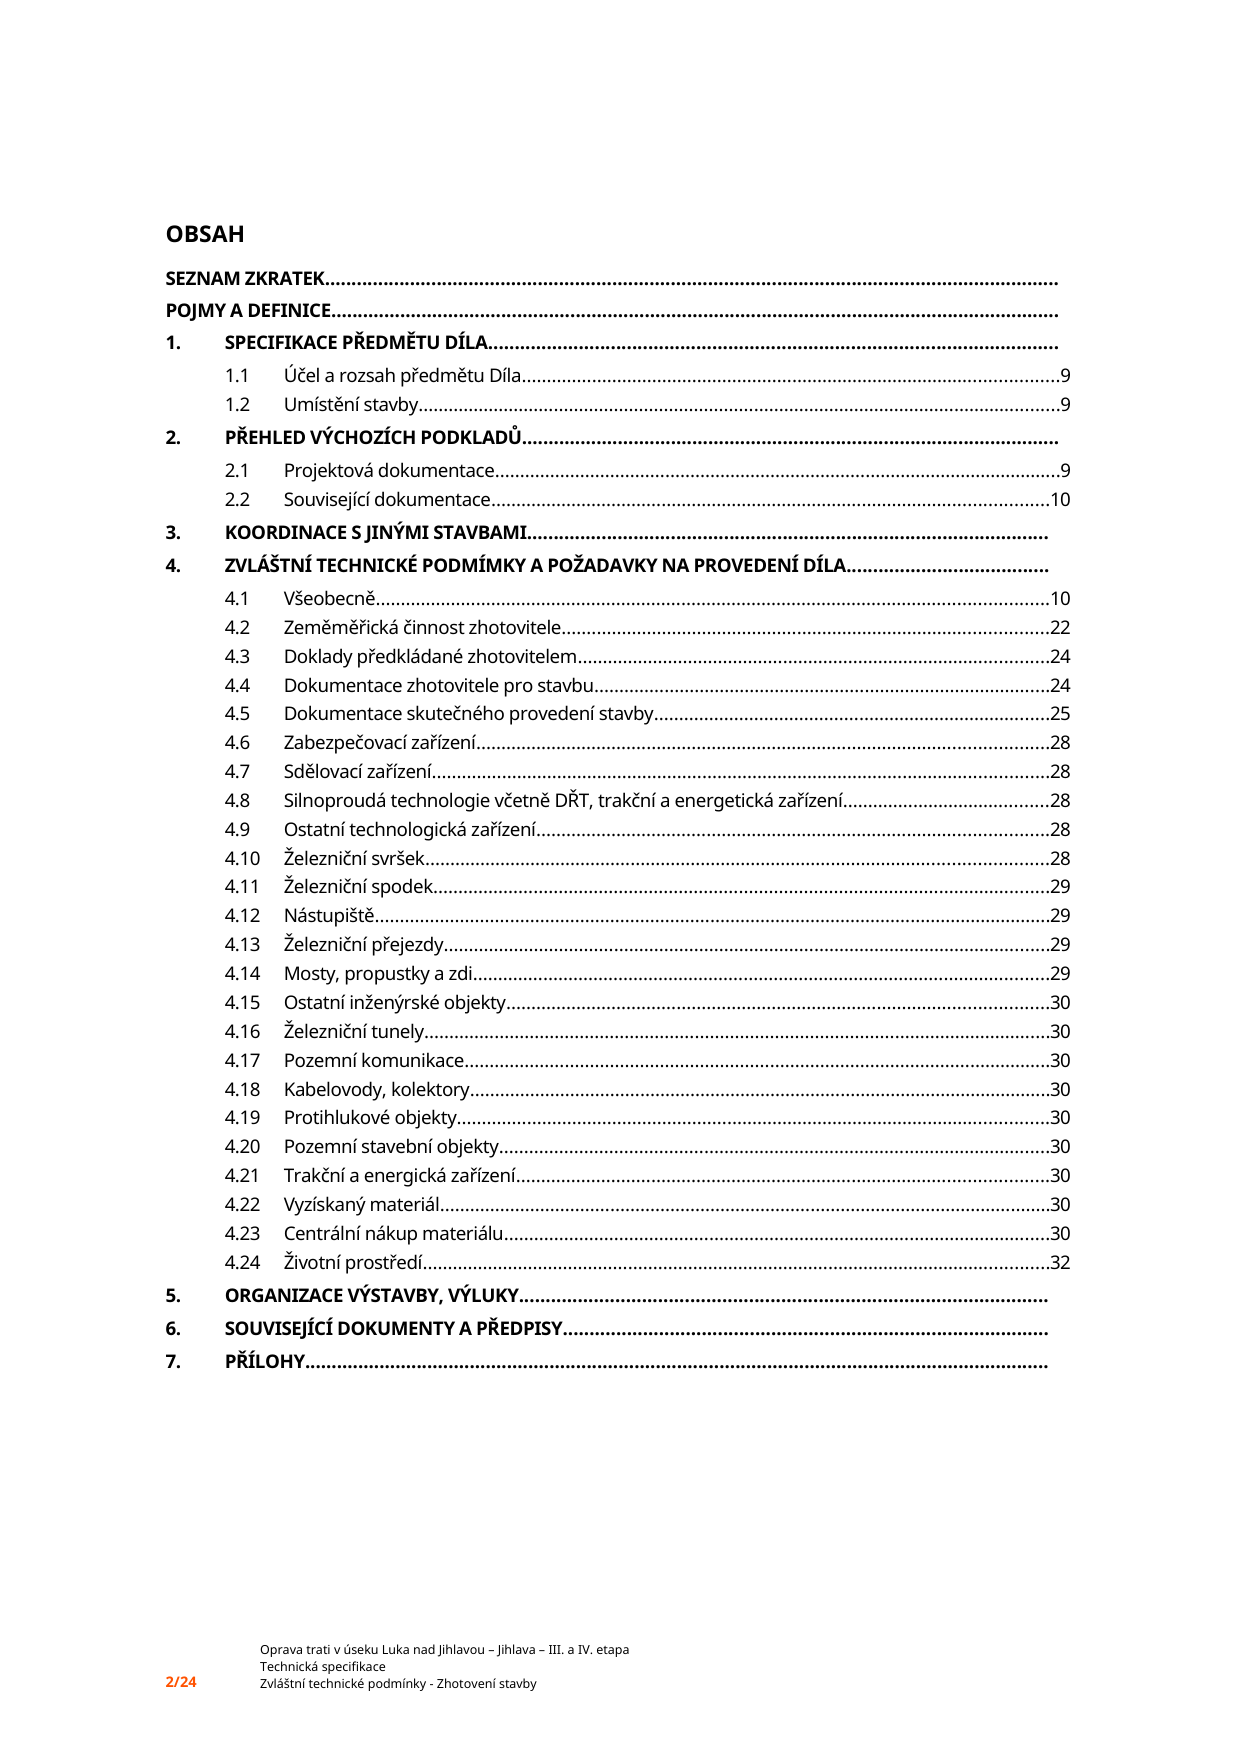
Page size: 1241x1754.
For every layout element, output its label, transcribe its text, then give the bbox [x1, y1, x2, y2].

text 4.15 Ostatní inženýrské objekty 30 [224, 989, 1075, 1015]
text 2.1 Projektová dokumentace 9 [224, 457, 1075, 483]
text 4.18 Kabelovody, kolektory 30 [224, 1076, 1075, 1101]
text 4.8 Silnoproudá technologie včetně DŘT, trakční a energetická zařízení 28 [224, 787, 1075, 813]
text 1.2 Umístění stavby 9 [224, 391, 1075, 417]
text 4.1 Všeobecně 10 [224, 585, 1075, 611]
text 4.24 Životní prostředí 32 [224, 1249, 1075, 1274]
text 4.3 Doklady předkládané zhotovitelem 24 [224, 643, 1075, 668]
text 4.22 Vyzískaný materiál 30 [224, 1191, 1075, 1217]
text 2. PŘEHLED VÝCHOZÍCH PODKLADŮ 9 [165, 424, 1045, 450]
text 4.21 Trakční a energická zařízení 30 [224, 1162, 1075, 1188]
text 6. SOUVISEJÍCÍ DOKUMENTY A PŘEDPISY 38 [165, 1315, 1045, 1341]
text 5. ORGANIZACE VÝSTAVBY, VÝLUKY 36 [165, 1282, 1045, 1307]
text 1. SPECIFIKACE PŘEDMĚTU DÍLA 9 [165, 329, 1045, 355]
text 4.12 Nástupiště 29 [224, 903, 1075, 928]
text 4. ZVLÁŠTNÍ TECHNICKÉ PODMÍMKY A POŽADAVKY NA PROVEDENÍ DÍLA 10 [165, 552, 1045, 578]
text 4.2 Zeměměřická činnost zhotovitele 22 [224, 614, 1075, 640]
text 1.1 Účel a rozsah předmětu Díla 9 [224, 362, 1075, 388]
text 4.19 Protihlukové objekty 30 [224, 1105, 1075, 1130]
text 4.23 Centrální nákup materiálu 30 [224, 1220, 1075, 1246]
text 7. PŘÍLOHY 38 [165, 1348, 1045, 1373]
text Obsah [165, 218, 1075, 249]
text 4.9 Ostatní technologická zařízení 28 [224, 816, 1075, 842]
text 4.16 Železniční tunely 30 [224, 1018, 1075, 1044]
text 4.11 Železniční spodek 29 [224, 874, 1075, 899]
text 4.13 Železniční přejezdy 29 [224, 932, 1075, 957]
text 4.14 Mosty, propustky a zdi 29 [224, 960, 1075, 986]
text 3. KOORDINACE S JINÝMI STAVBAMI 10 [165, 519, 1045, 545]
text Pojmy a definice 7 [165, 297, 1045, 323]
text 4.20 Pozemní stavební objekty 30 [224, 1133, 1075, 1159]
text 2.2 Související dokumentace 10 [224, 486, 1075, 512]
text 4.5 Dokumentace skutečného provedení stavby 25 [224, 701, 1075, 726]
text 4.6 Zabezpečovací zařízení 28 [224, 729, 1075, 755]
text 4.7 Sdělovací zařízení 28 [224, 758, 1075, 784]
text SEZNAM ZKRATEK 5 [165, 265, 1045, 291]
text 4.4 Dokumentace zhotovitele pro stavbu 24 [224, 672, 1075, 697]
text 4.10 Železniční svršek 28 [224, 845, 1075, 871]
text 4.17 Pozemní komunikace 30 [224, 1047, 1075, 1072]
